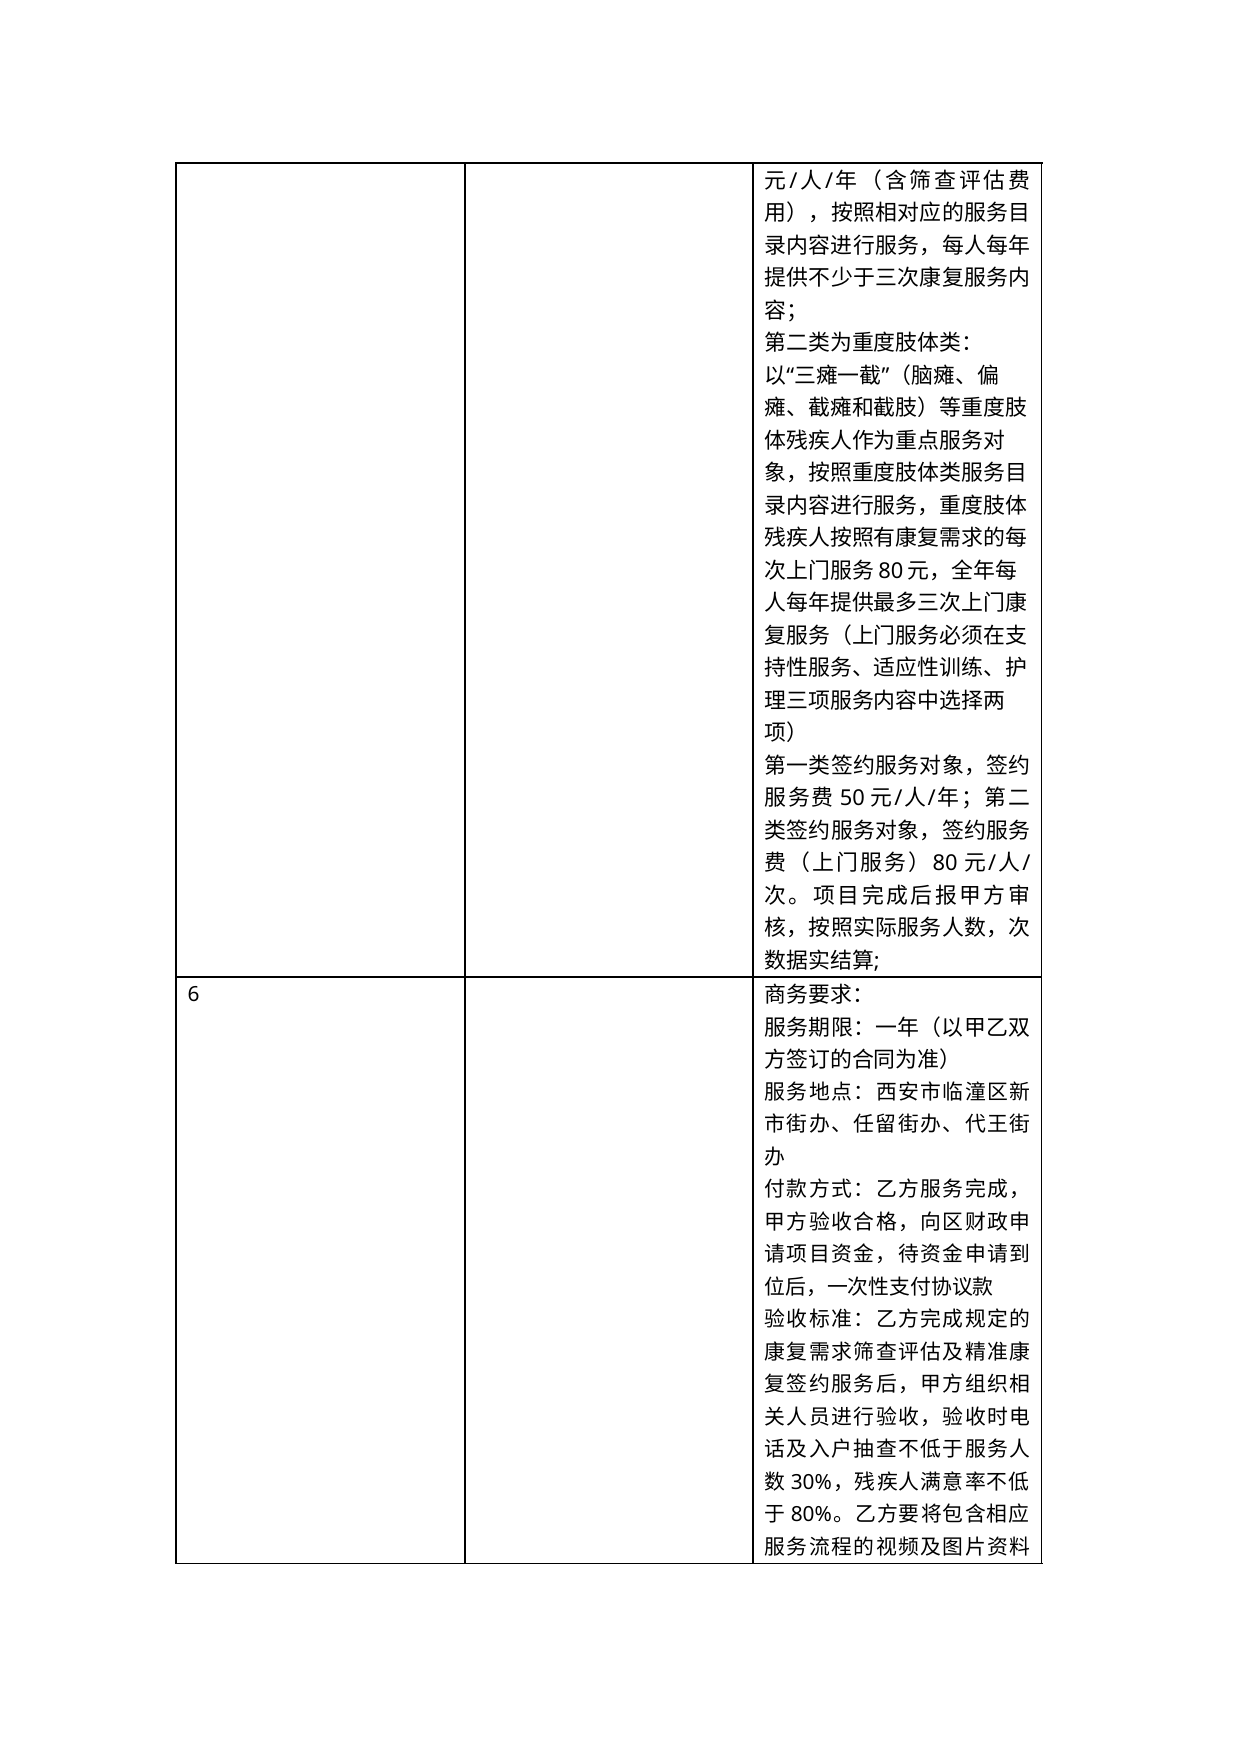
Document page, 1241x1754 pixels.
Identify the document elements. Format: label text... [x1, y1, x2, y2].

table_cell [466, 978, 752, 1563]
table_cell 5 [177, 164, 464, 976]
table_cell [754, 978, 1041, 1563]
table_cell 6 [177, 978, 464, 1563]
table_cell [754, 164, 1041, 976]
table_cell [466, 164, 752, 976]
